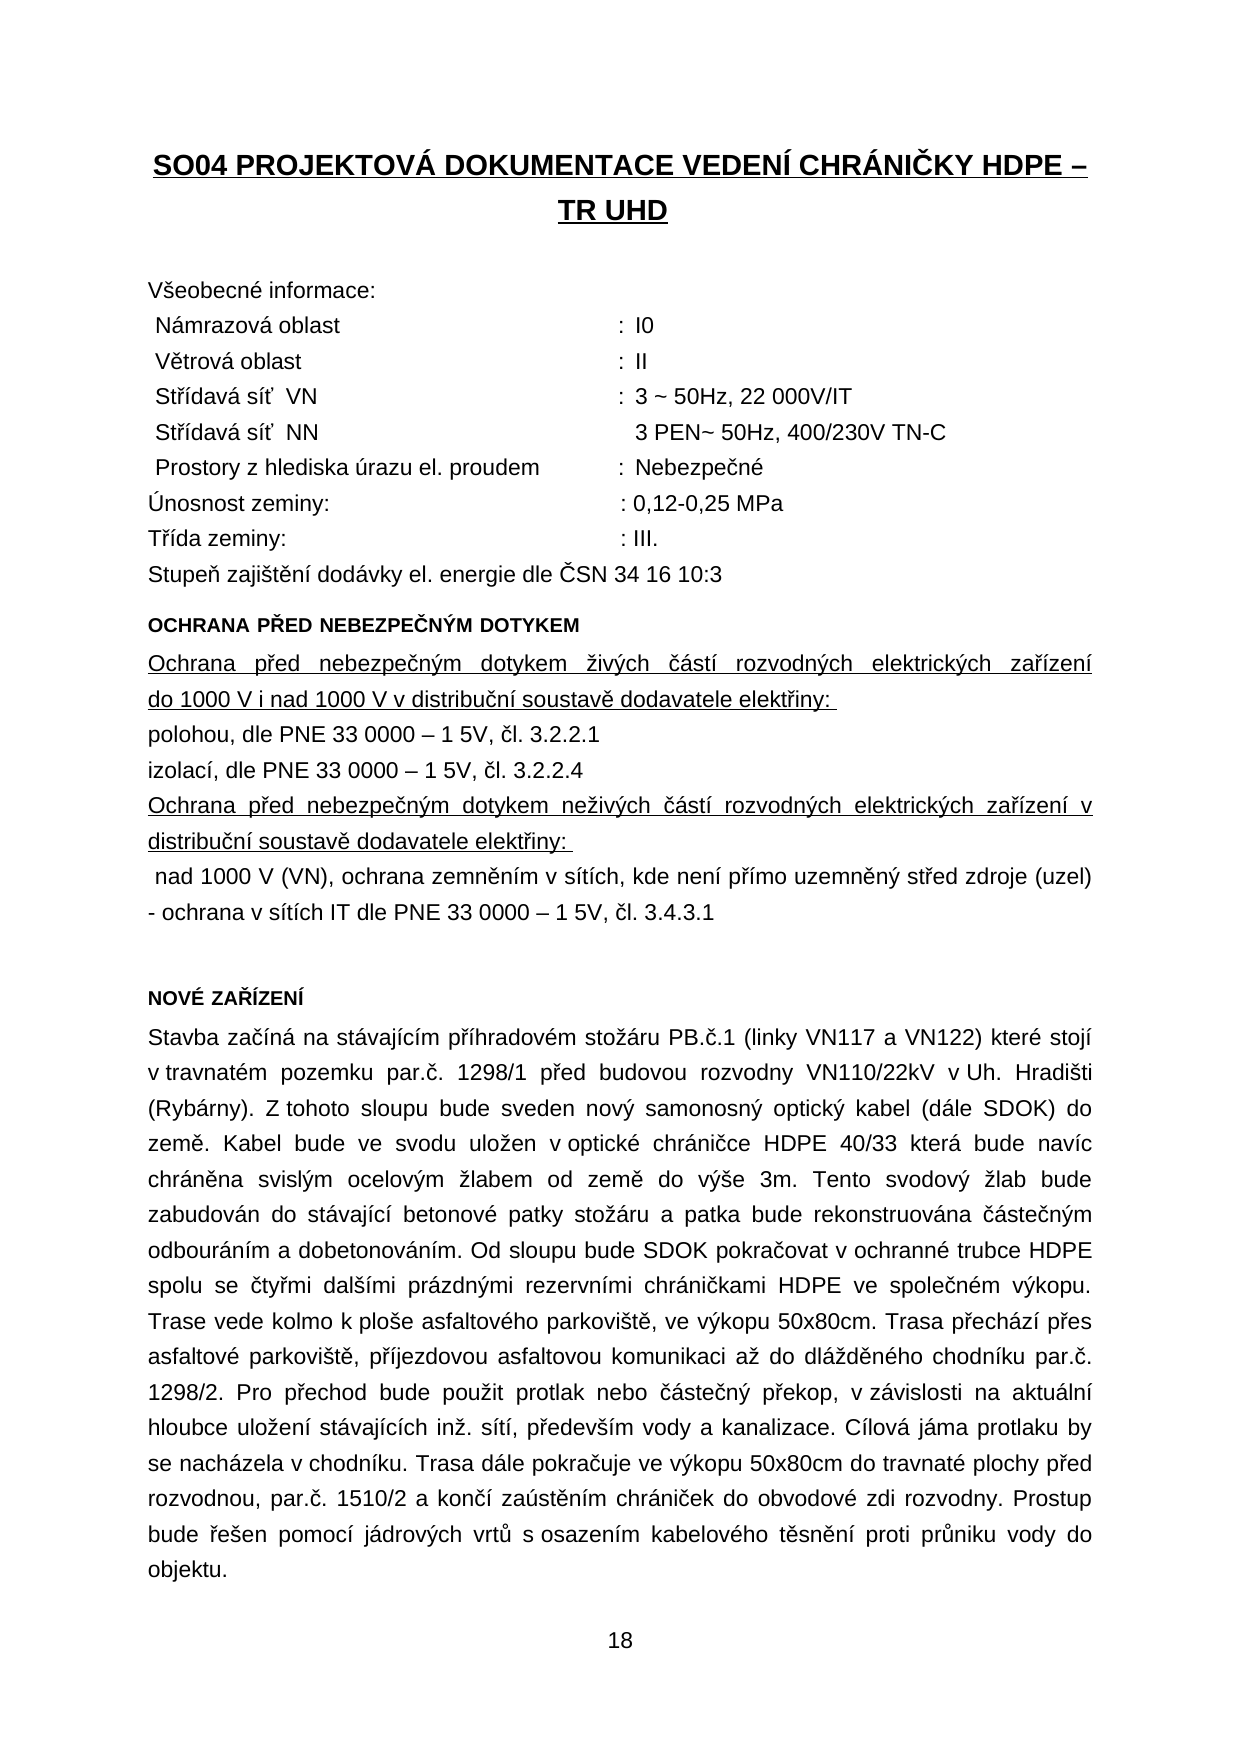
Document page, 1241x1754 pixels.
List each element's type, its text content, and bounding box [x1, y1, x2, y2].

table_cell : [611, 454, 627, 490]
text Třída zeminy: : III. [148, 525, 1093, 552]
text Ochrana před nebezpečným dotykem neživých částí rozvodných elektrických zařízení v distribuční soustavě dodavatele elektřiny: [148, 816, 1093, 854]
table_cell II [628, 348, 1100, 383]
text Stupeň zajištění dodávky el. energie dle ČSN 34 16 10:3 [148, 561, 1093, 587]
table_cell Nebezpečné [628, 454, 1100, 490]
table_cell : [611, 383, 627, 454]
table_cell 3 ~ 50Hz, 22 000V/IT 3 PEN~ 50Hz, 400/230V TN-C [628, 383, 1100, 454]
text Stavba začíná na stávajícím příhradovém stožáru PB.č.1 (linky VN117 a VN122) které stojí v travnatém pozemku par.č. 1298/1 před budovou rozvodny VN110/22kV v Uh. Hradišti (Rybárny). Z tohoto sloupu bude sveden nový samonosný optický kabel (dále SDOK) do země. Kabel bude ve svodu uložen v optické chráničce HDPE 40/33 která bude navíc chráněna svislým ocelovým žlabem od země do výše 3m. Tento svodový žlab bude zabudován do stávající betonové patky stožáru a patka bude rekonstruována částečným odbouráním a dobetonováním. Od sloupu bude SDOK pokračovat v ochranné trubce HDPE spolu se čtyřmi dalšími prázdnými rezervními chráničkami HDPE ve společném výkopu. Trase vede kolmo k ploše asfaltového parkoviště, ve výkopu 50x80cm. Trasa přechází přes asfaltové parkoviště, příjezdovou asfaltovou komunikaci až do dlážděného chodníku par.č. 1298/2. Pro přechod bude použit protlak nebo částečný překop, v závislosti na aktuální hloubce uložení stávajících inž. sítí, především vody a kanalizace. Cílová jáma protlaku by se nacházela v chodníku. Trasa dále pokračuje ve výkopu 50x80cm do travnaté plochy před rozvodnou, par.č. 1510/2 a končí zaústěním chrániček do obvodové zdi rozvodny. Prostup bude řešen pomocí jádrových vrtů s osazením kabelového těsnění proti průniku vody do objektu. [148, 1024, 1093, 1583]
text izolací, dle PNE 33 0000 – 1 5V, čl. 3.2.2.4 [148, 757, 1093, 783]
text Ochrana před nebezpečným dotykem neživých částí rozvodných elektrických zařízení v distribuční soustavě dodavatele elektřiny: [148, 792, 1093, 815]
text Únosnost zeminy: : 0,12-0,25 MPa [148, 490, 1093, 516]
table_cell Větrová oblast [148, 348, 611, 383]
table_cell Prostory z hlediska úrazu el. proudem [148, 454, 611, 490]
table_header I0 [628, 312, 1100, 348]
table_cell Střídavá síť VN Střídavá síť NN [148, 383, 611, 454]
text nad 1000 V (VN), ochrana zemněním v sítích, kde není přímo uzemněný střed zdroje (uzel) - ochrana v sítích IT dle PNE 33 0000 – 1 5V, čl. 3.4.3.1 [148, 863, 1093, 925]
table_header : [611, 312, 627, 348]
text Ochrana před nebezpečným dotykem živých částí rozvodných elektrických zařízení do 1000 V i nad 1000 V v distribuční soustavě dodavatele elektřiny: [148, 650, 1093, 712]
table_cell : [611, 348, 627, 383]
text nové zařízení [148, 982, 1093, 1011]
text ochrana před nebezpečným dotykem [148, 609, 1093, 638]
text Všeobecné informace: [148, 277, 1093, 303]
text SO04 PROJEKTOVÁ DOKUMENTACE VEDENÍ CHRÁNIČKY HDPE – TR UHD [133, 148, 1093, 226]
text polohou, dle PNE 33 0000 – 1 5V, čl. 3.2.2.1 [148, 721, 1093, 748]
table_header Námrazová oblast [148, 312, 611, 348]
